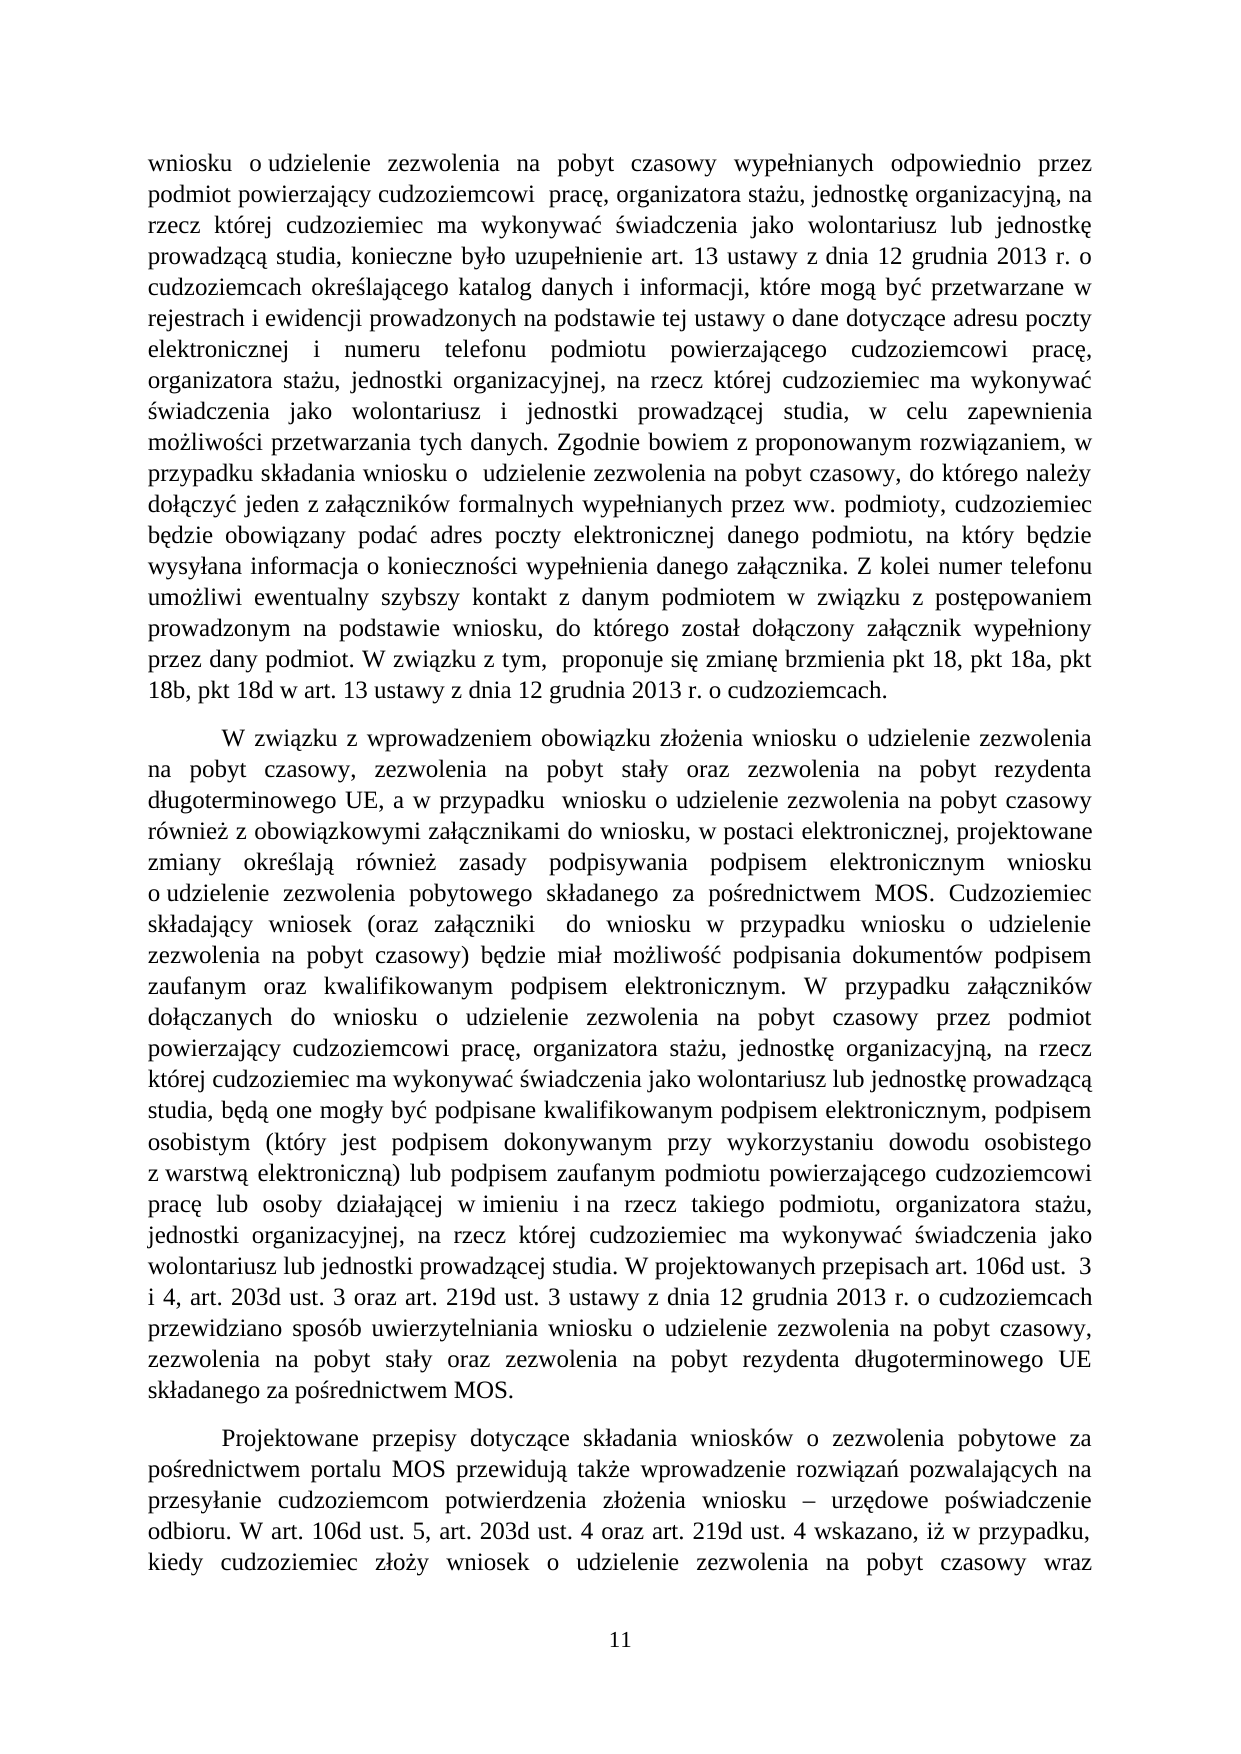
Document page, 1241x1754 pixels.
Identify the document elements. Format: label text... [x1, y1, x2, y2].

text W związku z wprowadzeniem obowiązku złożenia wniosku o udzielenie zezwolenia na pobyt czasowy, zezwolenia na pobyt stały oraz zezwolenia na pobyt rezydenta długoterminowego UE, a w przypadku wniosku o udzielenie zezwolenia na pobyt czasowy również z obowiązkowymi załącznikami do wniosku, w postaci elektronicznej, projektowane zmiany określają również zasady podpisywania podpisem elektronicznym wniosku o udzielenie zezwolenia pobytowego składanego za pośrednictwem MOS. Cudzoziemiec składający wniosek (oraz załączniki do wniosku w przypadku wniosku o udzielenie zezwolenia na pobyt czasowy) będzie miał możliwość podpisania dokumentów podpisem zaufanym oraz kwalifikowanym podpisem elektronicznym. W przypadku załączników dołączanych do wniosku o udzielenie zezwolenia na pobyt czasowy przez podmiot powierzający cudzoziemcowi pracę, organizatora stażu, jednostkę organizacyjną, na rzecz której cudzoziemiec ma wykonywać świadczenia jako wolontariusz lub jednostkę prowadzącą studia, będą one mogły być podpisane kwalifikowanym podpisem elektronicznym, podpisem osobistym (który jest podpisem dokonywanym przy wykorzystaniu dowodu osobistego z warstwą elektroniczną) lub podpisem zaufanym podmiotu powierzającego cudzoziemcowi pracę lub osoby działającej w imieniu i na rzecz takiego podmiotu, organizatora stażu, jednostki organizacyjnej, na rzecz której cudzoziemiec ma wykonywać świadczenia jako wolontariusz lub jednostki prowadzącej studia. W projektowanych przepisach art. 106d ust. 3 i 4, art. 203d ust. 3 oraz art. 219d ust. 3 ustawy z dnia 12 grudnia 2013 r. o cudzoziemcach przewidziano sposób uwierzytelniania wniosku o udzielenie zezwolenia na pobyt czasowy, zezwolenia na pobyt stały oraz zezwolenia na pobyt rezydenta długoterminowego UE składanego za pośrednictwem MOS. [148, 723, 1093, 1404]
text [148, 1423, 1093, 1576]
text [148, 148, 1093, 704]
